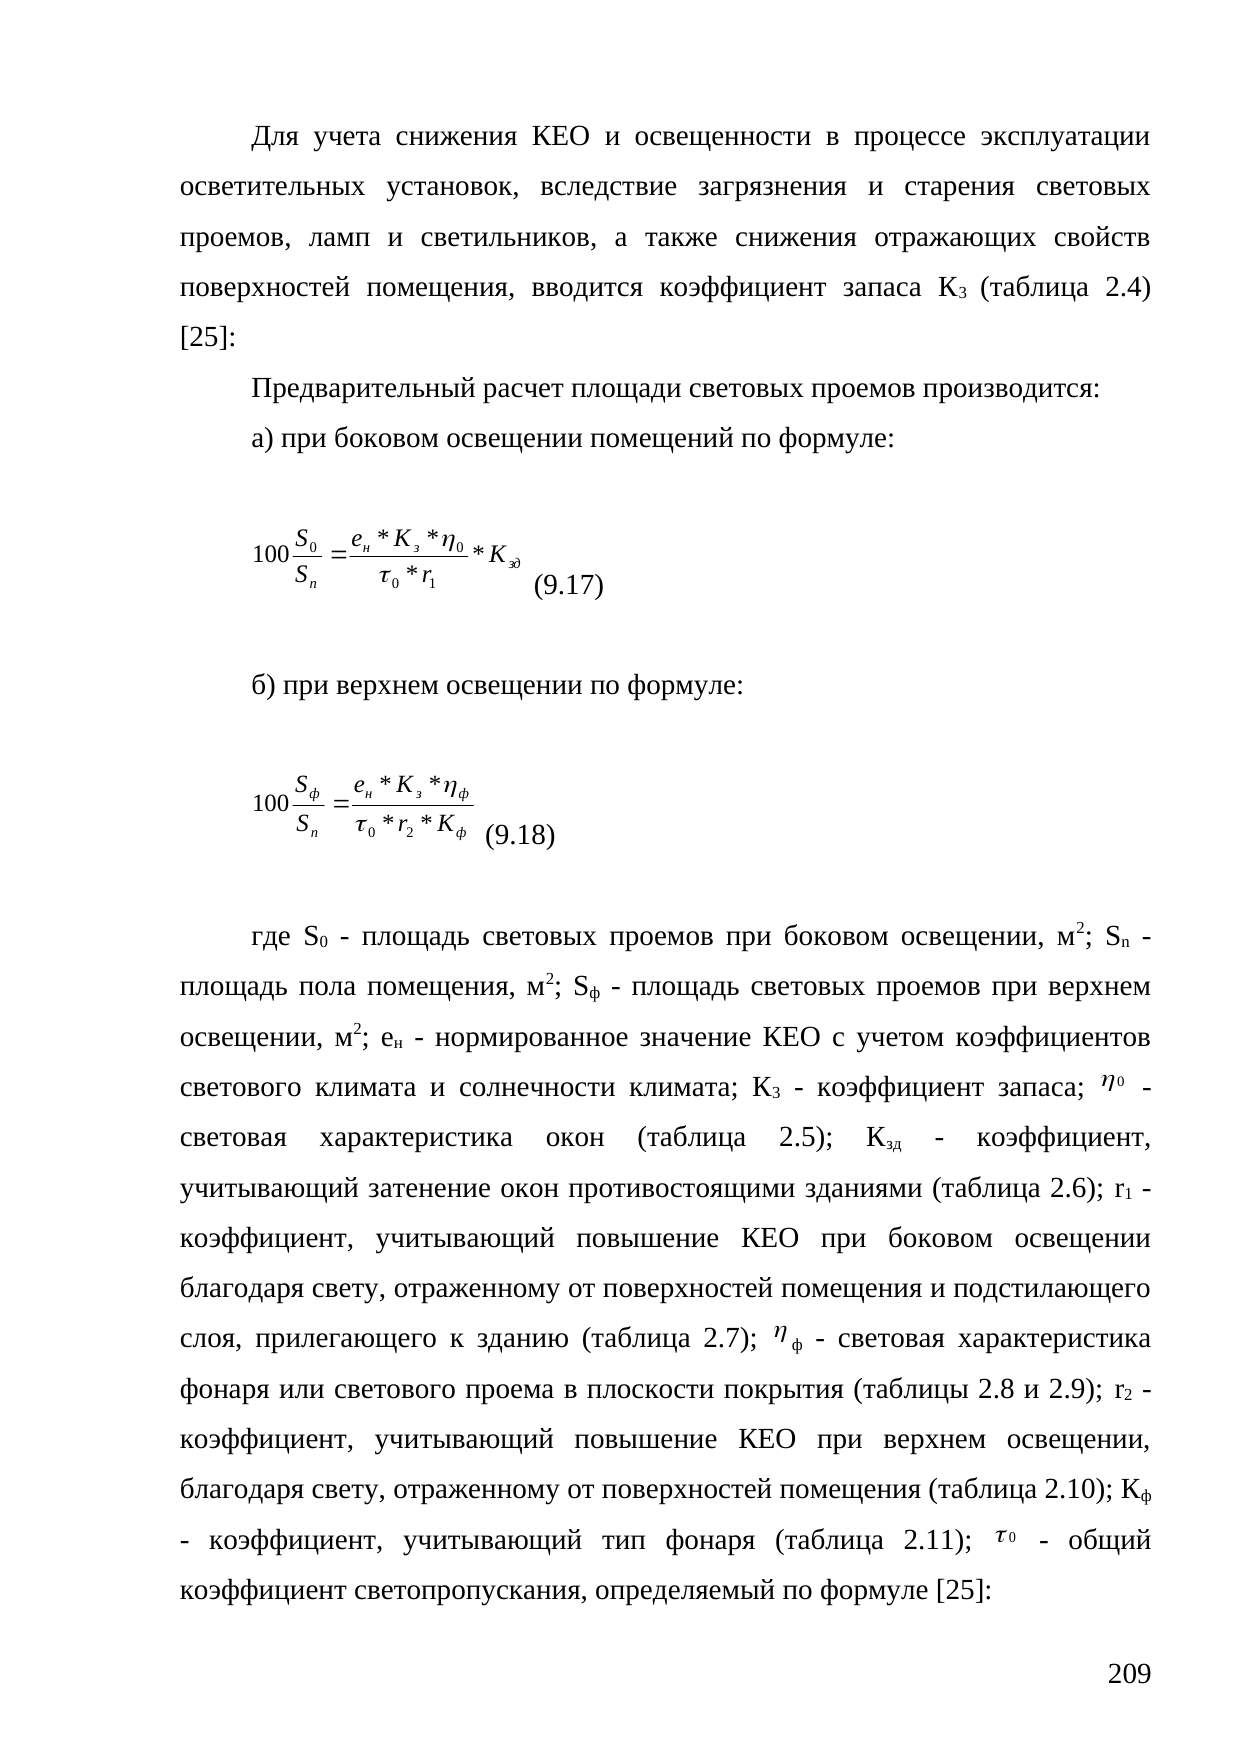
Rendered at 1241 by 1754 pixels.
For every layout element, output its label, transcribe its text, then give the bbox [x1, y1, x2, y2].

text (9.17) [179, 521, 1151, 600]
text Предварительный расчет площади световых проемов производится: [179, 370, 1151, 403]
text а) при боковом освещении помещений по формуле: [179, 420, 1151, 453]
text (9.18) [179, 768, 1151, 851]
text где S0 - площадь световых проемов при боковом освещении, м2; Sn - площадь пола помещения, м2; Sф - площадь световых проемов при верхнем освещении, м2; ен - нормированное значение КЕО с учетом коэффициентов светового климата и солнечности климата; К3 - коэффициент запаса; - световая характеристика окон (таблица 2.5); Кзд - коэффициент, учитывающий затенение окон противостоящими зданиями (таблица 2.6); r1 - коэффициент, учитывающий повышение КЕО при боковом освещении благодаря свету, отраженному от поверхностей помещения и подстилающего слоя, прилегающего к зданию (таблица 2.7); ф - световая характеристика фонаря или светового проема в плоскости покрытия (таблицы 2.8 и 2.9); r2 - коэффициент, учитывающий повышение КЕО при верхнем освещении, благодаря свету, отраженному от поверхностей помещения (таблица 2.10); Кф - коэффициент, учитывающий тип фонаря (таблица 2.11); - общий коэффициент светопропускания, определяемый по формуле [25]: [179, 918, 1151, 1606]
text б) при верхнем освещении по формуле: [179, 667, 1151, 701]
text Для учета снижения КЕО и освещенности в процессе эксплуатации осветительных установок, вследствие загрязнения и старения световых проемов, ламп и светильников, а также снижения отражающих свойств поверхностей помещения, вводится коэффициент запаса К3 (таблица 2.4) [25]: [179, 118, 1151, 353]
